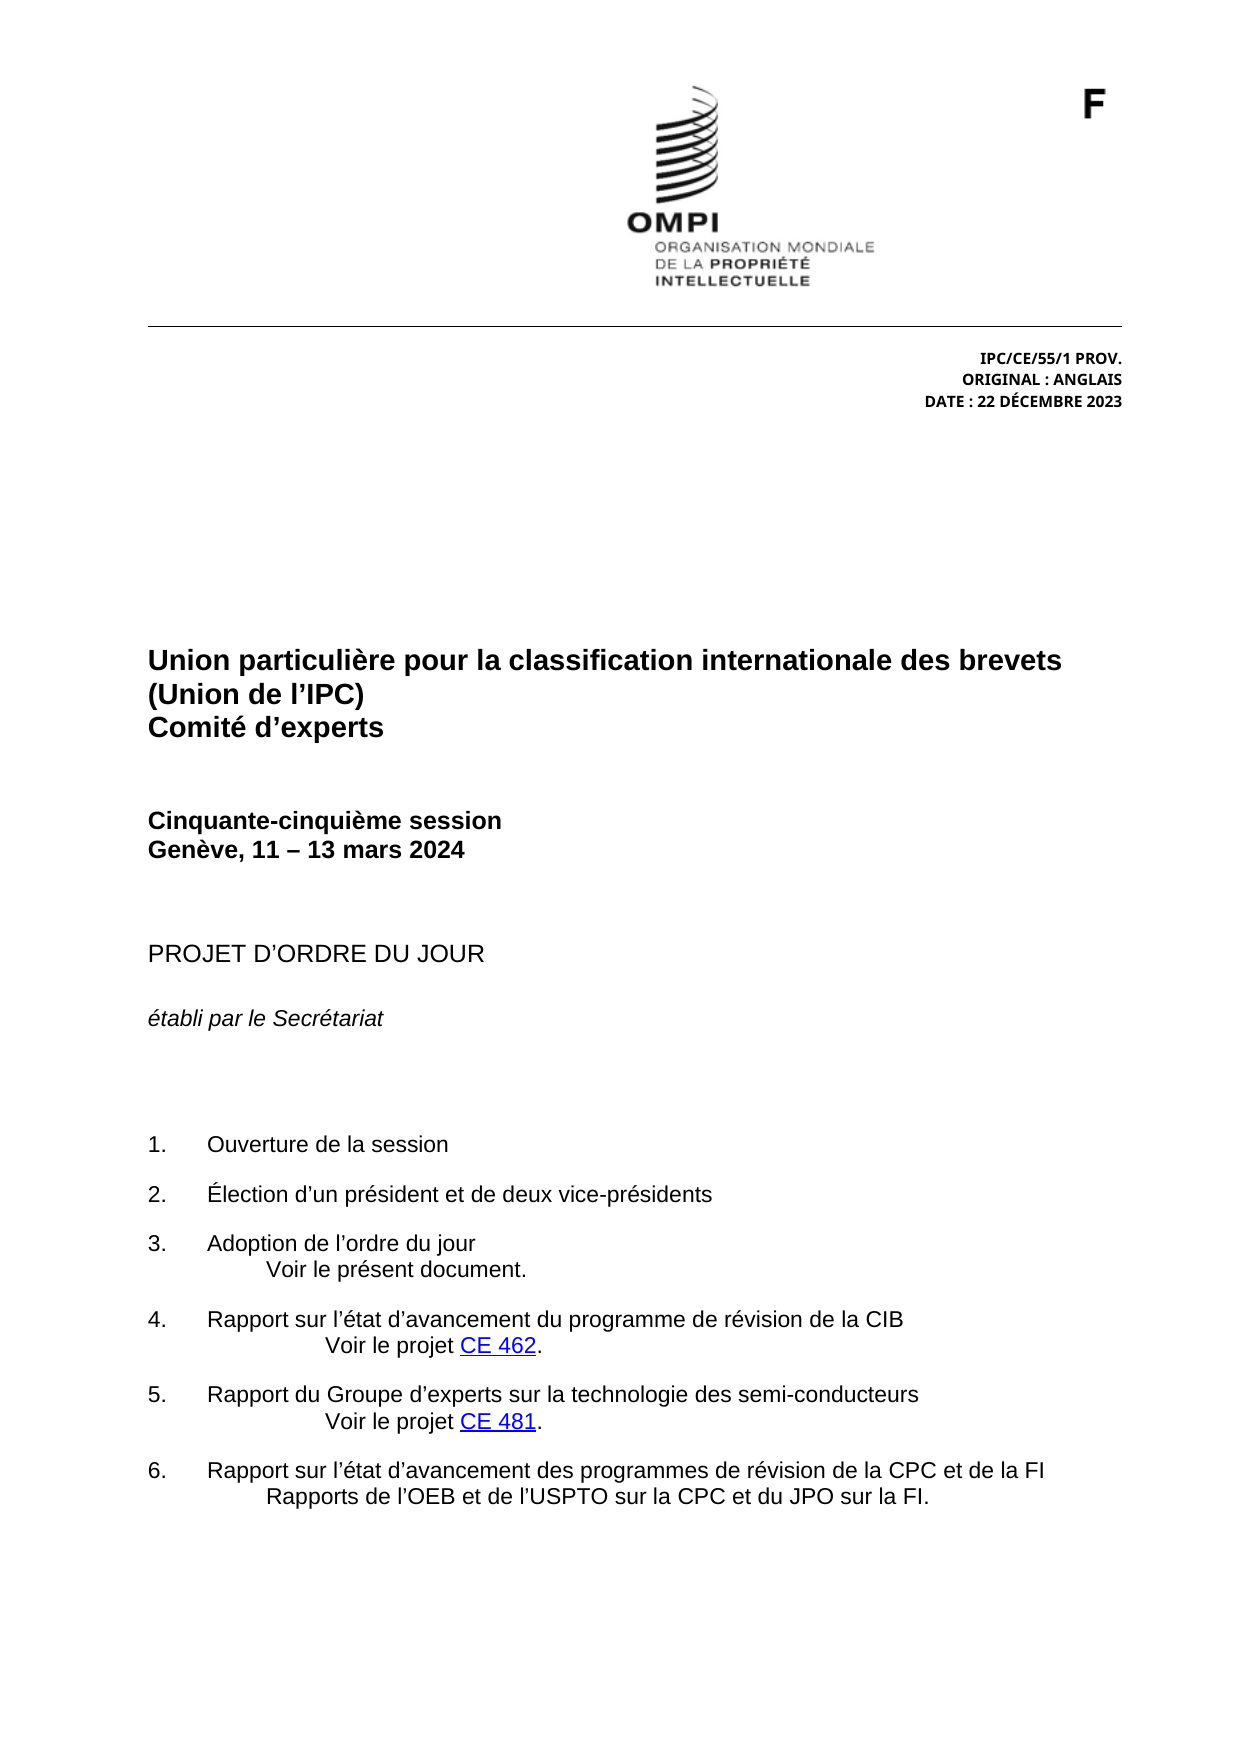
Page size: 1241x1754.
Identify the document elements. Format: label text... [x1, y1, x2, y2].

text Rapport sur l’état d’avancement du programme de révision de la CIB Voir le projet CE 462. [148, 1306, 1122, 1358]
text Élection d’un président et de deux vice-présidents [148, 1181, 1122, 1207]
text Genève, 11 – 13 mars 2024 [148, 835, 1122, 864]
text Ouverture de la session [148, 1131, 1122, 1158]
text Rapport du Groupe d’experts sur la technologie des semi-conducteurs Voir le projet CE 481. [148, 1381, 1122, 1434]
text Projet d’ordre du jour [148, 939, 1122, 968]
text DATE : 22 décembre 2023 [148, 390, 1122, 412]
text Adoption de l’ordre du jour Voir le présent document. [148, 1230, 1122, 1283]
text Comité d’experts [148, 710, 1122, 744]
text Rapport sur l’état d’avancement des programmes de révision de la CPC et de la FI Rapports de l’OEB et de l’USPTO sur la CPC et du JPO sur la FI. [148, 1457, 1122, 1509]
text IPC/CE/55/1 Prov. [148, 327, 1122, 369]
text Union particulière pour la classification internationale des brevets (Union de l’IPC) [148, 643, 1122, 710]
picture [626, 81, 1110, 301]
text ORIGINAL : anglais [148, 369, 1122, 390]
text établi par le Secrétariat [148, 1005, 1122, 1031]
text Cinquante-cinquième session [148, 806, 1122, 835]
